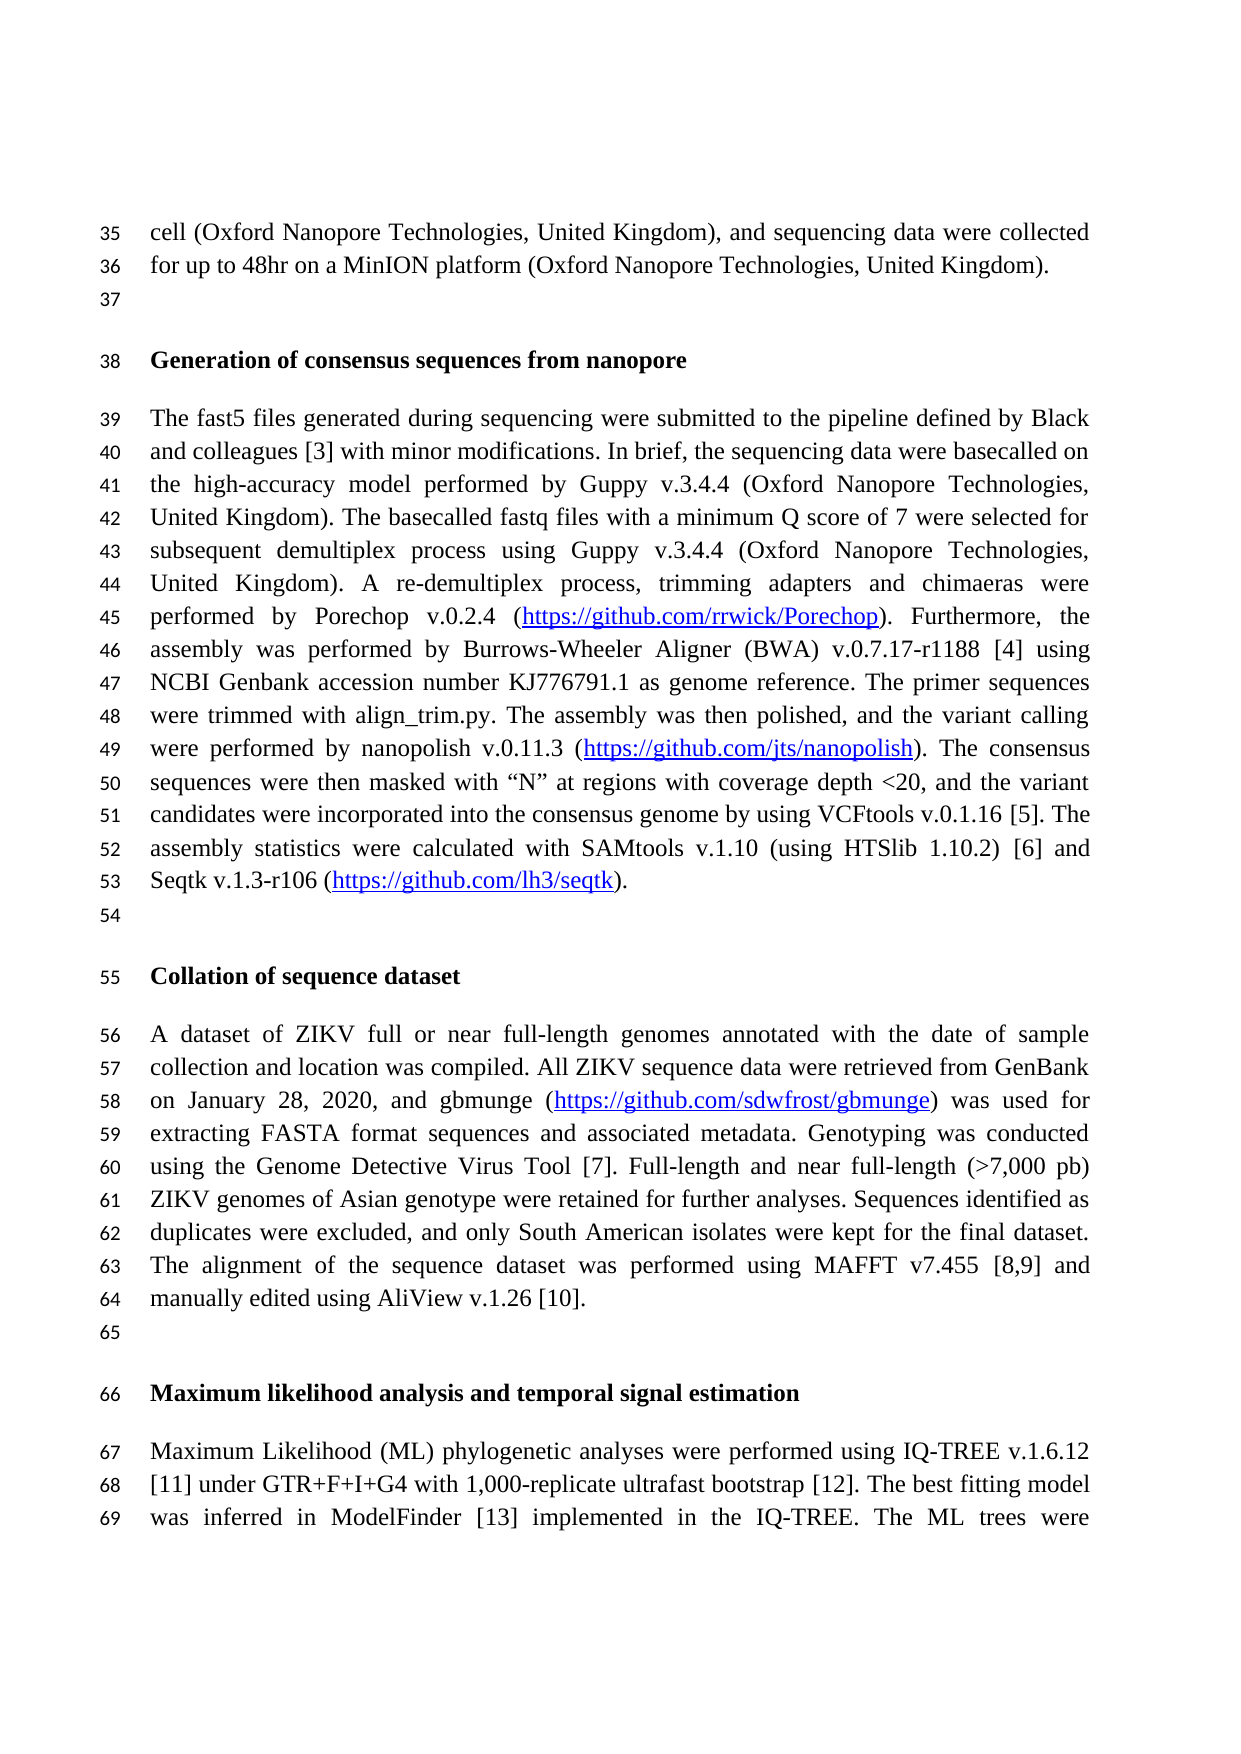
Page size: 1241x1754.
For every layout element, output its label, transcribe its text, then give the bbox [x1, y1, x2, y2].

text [150, 1436, 1090, 1531]
subtitle Maximum likelihood analysis and temporal signal estimation [150, 1378, 1090, 1407]
subtitle Generation of consensus sequences from nanopore [150, 345, 1090, 374]
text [150, 217, 1090, 279]
subtitle Collation of sequence dataset [150, 961, 1090, 989]
text A dataset of ZIKV full or near full-length genomes annotated with the date of sample collection and location was compiled. All ZIKV sequence data were retrieved from GenBank on January 28, 2020, and gbmunge (https://github.com/sdwfrost/gbmunge) was used for extracting FASTA format sequences and associated metadata. Genotyping was conducted using the Genome Detective Virus Tool [7]. Full-length and near full-length (>7,000 pb) ZIKV genomes of Asian genotype were retained for further analyses. Sequences identified as duplicates were excluded, and only South American isolates were kept for the final dataset. The alignment of the sequence dataset was performed using MAFFT v7.455 [8,9] and manually edited using AliView v.1.26 [10]. [150, 1019, 1090, 1312]
text The fast5 files generated during sequencing were submitted to the pipeline defined by Black and colleagues [3] with minor modifications. In brief, the sequencing data were basecalled on the high-accuracy model performed by Guppy v.3.4.4 (Oxford Nanopore Technologies, United Kingdom). The basecalled fastq files with a minimum Q score of 7 were selected for subsequent demultiplex process using Guppy v.3.4.4 (Oxford Nanopore Technologies, United Kingdom). A re-demultiplex process, trimming adapters and chimaeras were performed by Porechop v.0.2.4 (https://github.com/rrwick/Porechop). Furthermore, the assembly was performed by Burrows-Wheeler Aligner (BWA) v.0.7.17-r1188 [4] using NCBI Genbank accession number KJ776791.1 as genome reference. The primer sequences were trimmed with align_trim.py. The assembly was then polished, and the variant calling were performed by nanopolish v.0.11.3 (https://github.com/jts/nanopolish). The consensus sequences were then masked with “N” at regions with coverage depth <20, and the variant candidates were incorporated into the consensus genome by using VCFtools v.0.1.16 [5]. The assembly statistics were calculated with SAMtools v.1.10 (using HTSlib 1.10.2) [6] and Seqtk v.1.3-r106 (https://github.com/lh3/seqtk). [150, 403, 1090, 894]
